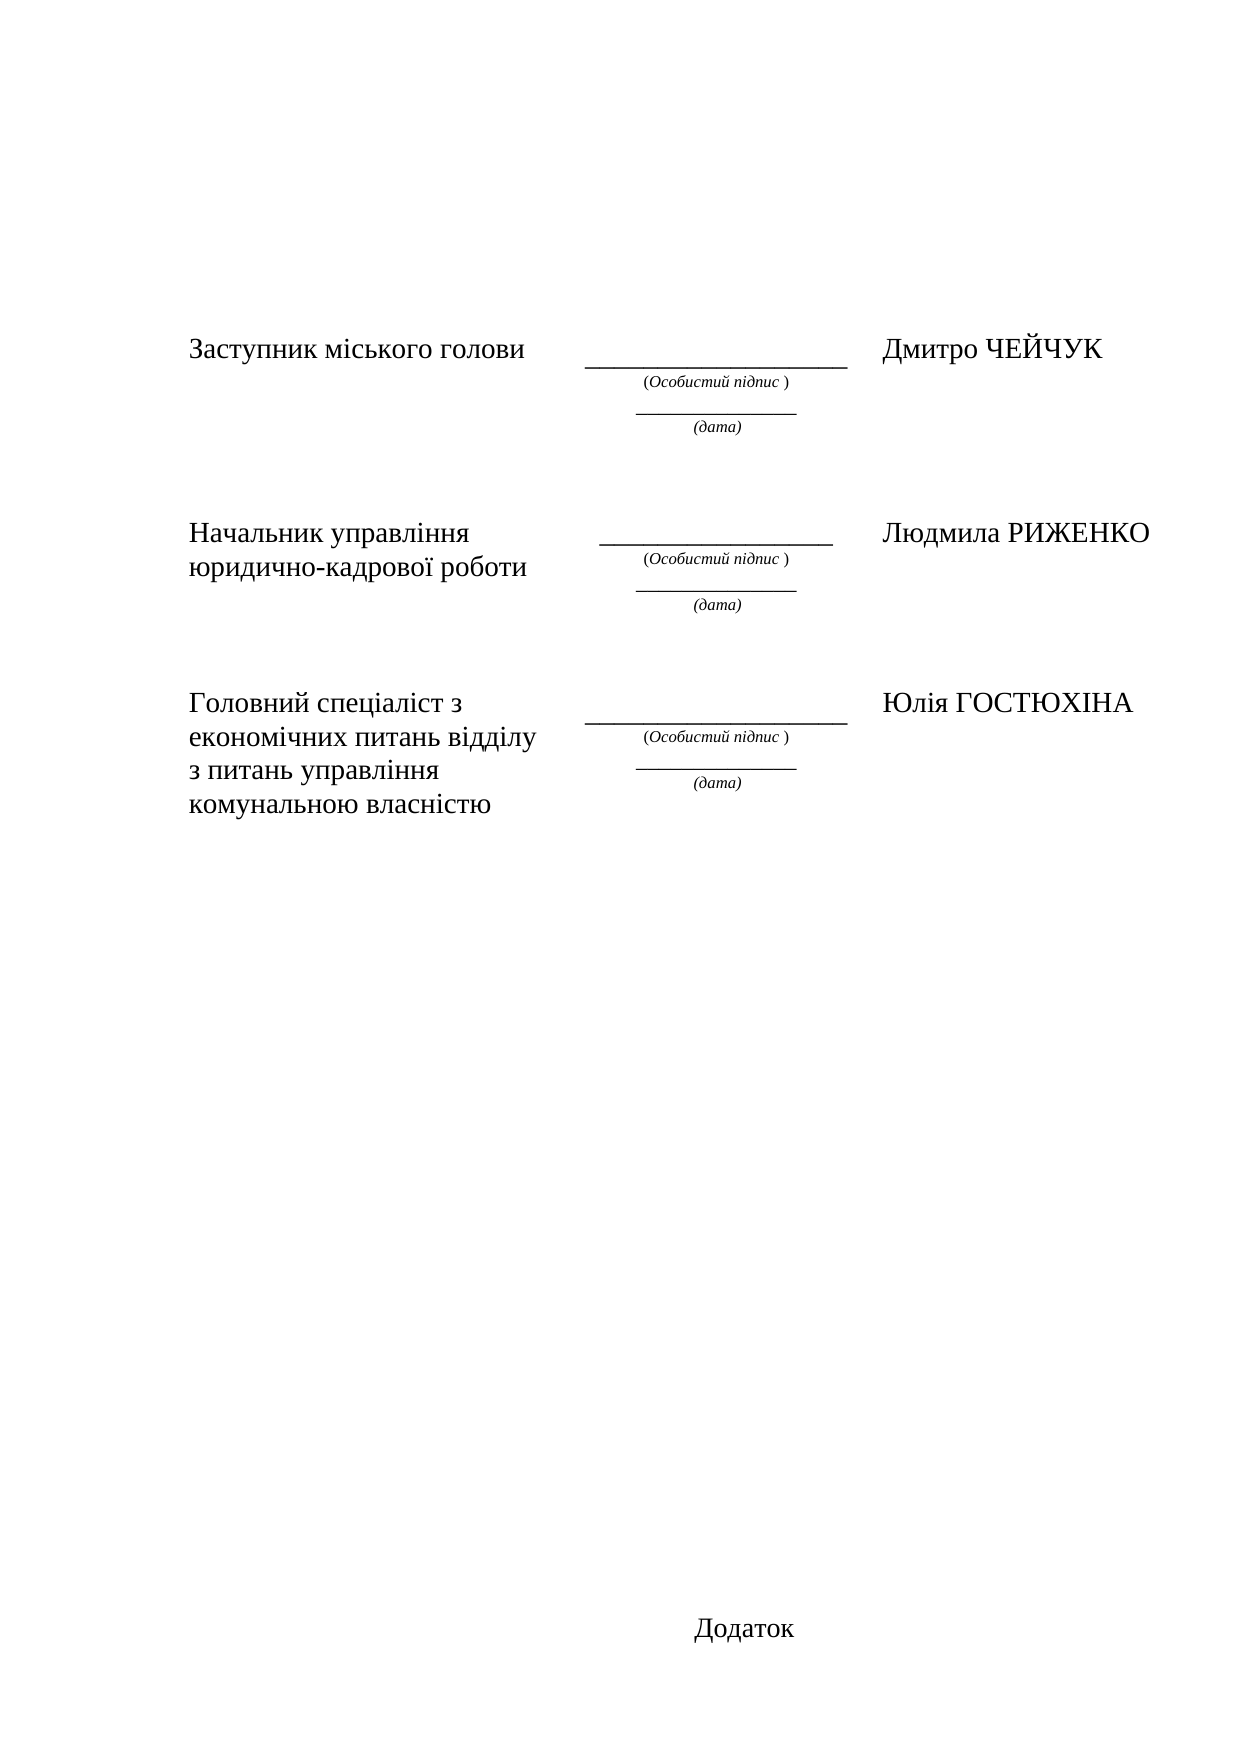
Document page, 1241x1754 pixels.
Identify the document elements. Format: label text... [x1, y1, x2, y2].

table_header __________________ (Особистий підпис ) ______________ (дата) [561, 331, 871, 482]
table_cell __________________ (Особистий підпис ) ______________ (дата) [561, 652, 871, 819]
table_cell Юлія ГОСТЮХІНА [871, 652, 1211, 819]
table_cell ________________ (Особистий підпис ) ______________ (дата) [561, 482, 871, 652]
table_header Дмитро ЧЕЙЧУК [871, 331, 1211, 482]
table_header Заступник міського голови [177, 331, 561, 482]
table_cell Начальник управління юридично-кадрової роботи [177, 482, 561, 652]
table_cell Головний спеціаліст з економічних питань відділу з питань управління комунальною власністю [177, 652, 561, 819]
text Додаток [694, 1611, 1152, 1643]
table_cell Людмила РИЖЕНКО [871, 482, 1211, 652]
